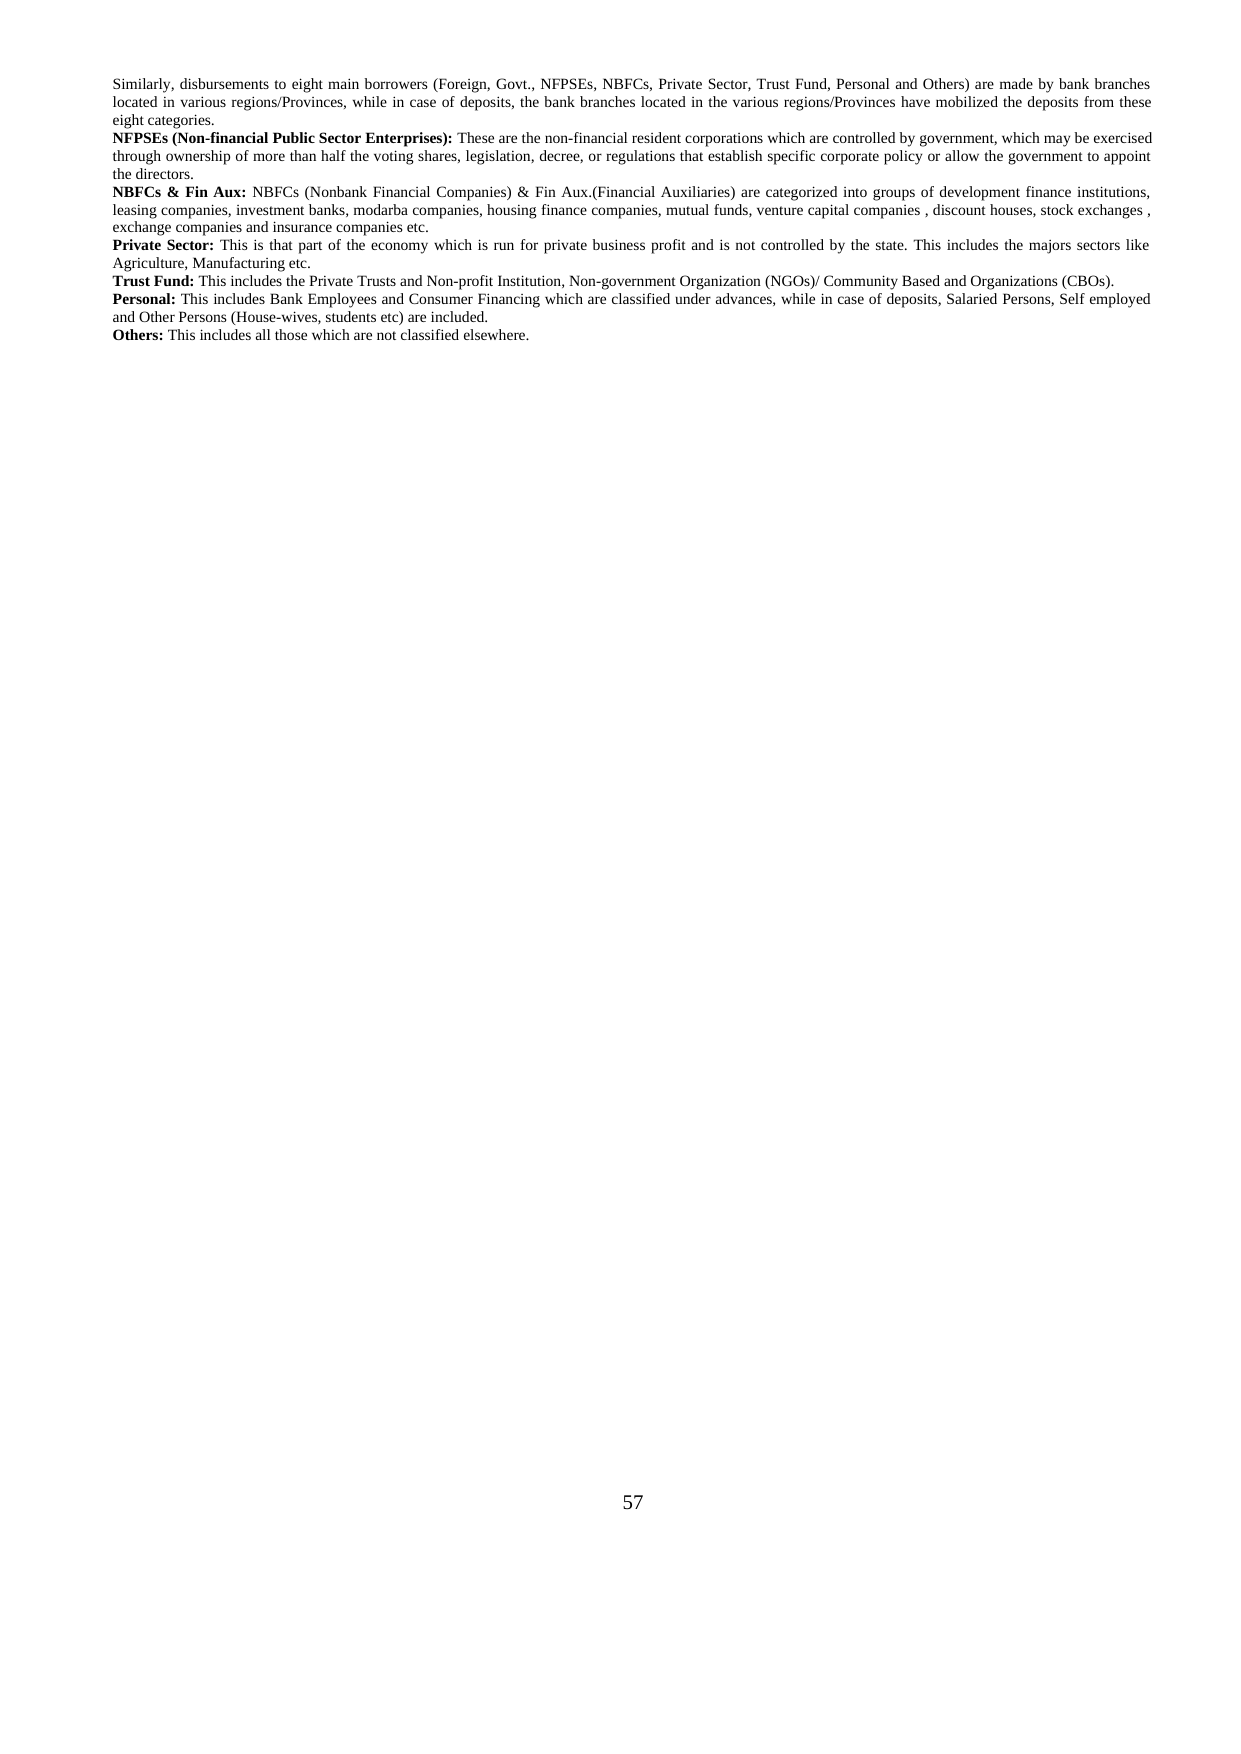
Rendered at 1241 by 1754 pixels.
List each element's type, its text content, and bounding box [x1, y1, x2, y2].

text Others: This includes all those which are not classified elsewhere. [112, 326, 1153, 379]
text Similarly, disbursements to eight main borrowers (Foreign, Govt., NFPSEs, NBFCs, Private Sector, Trust Fund, Personal and Others) are made by bank branches located in various regions/Provinces, while in case of deposits, the bank branches located in the various regions/Provinces have mobilized the deposits from these eight categories. [112, 75, 1153, 129]
text Personal: This includes Bank Employees and Consumer Financing which are classified under advances, while in case of deposits, Salaried Persons, Self employed and Other Persons (House-wives, students etc) are included. [112, 290, 1153, 326]
text NFPSEs (Non-financial Public Sector Enterprises): These are the non-financial resident corporations which are controlled by government, which may be exercised through ownership of more than half the voting shares, legislation, decree, or regulations that establish specific corporate policy or allow the government to appoint the directors. [112, 129, 1153, 182]
text Trust Fund: This includes the Private Trusts and Non-profit Institution, Non-government Organization (NGOs)/ Community Based and Organizations (CBOs). [112, 272, 1153, 290]
text NBFCs & Fin Aux: NBFCs (Nonbank Financial Companies) & Fin Aux.(Financial Auxiliaries) are categorized into groups of development finance institutions, leasing companies, investment banks, modarba companies, housing finance companies, mutual funds, venture capital companies , discount houses, stock exchanges , exchange companies and insurance companies etc. [112, 182, 1153, 236]
text Private Sector: This is that part of the economy which is run for private business profit and is not controlled by the state. This includes the majors sectors like Agriculture, Manufacturing etc. [112, 236, 1153, 272]
